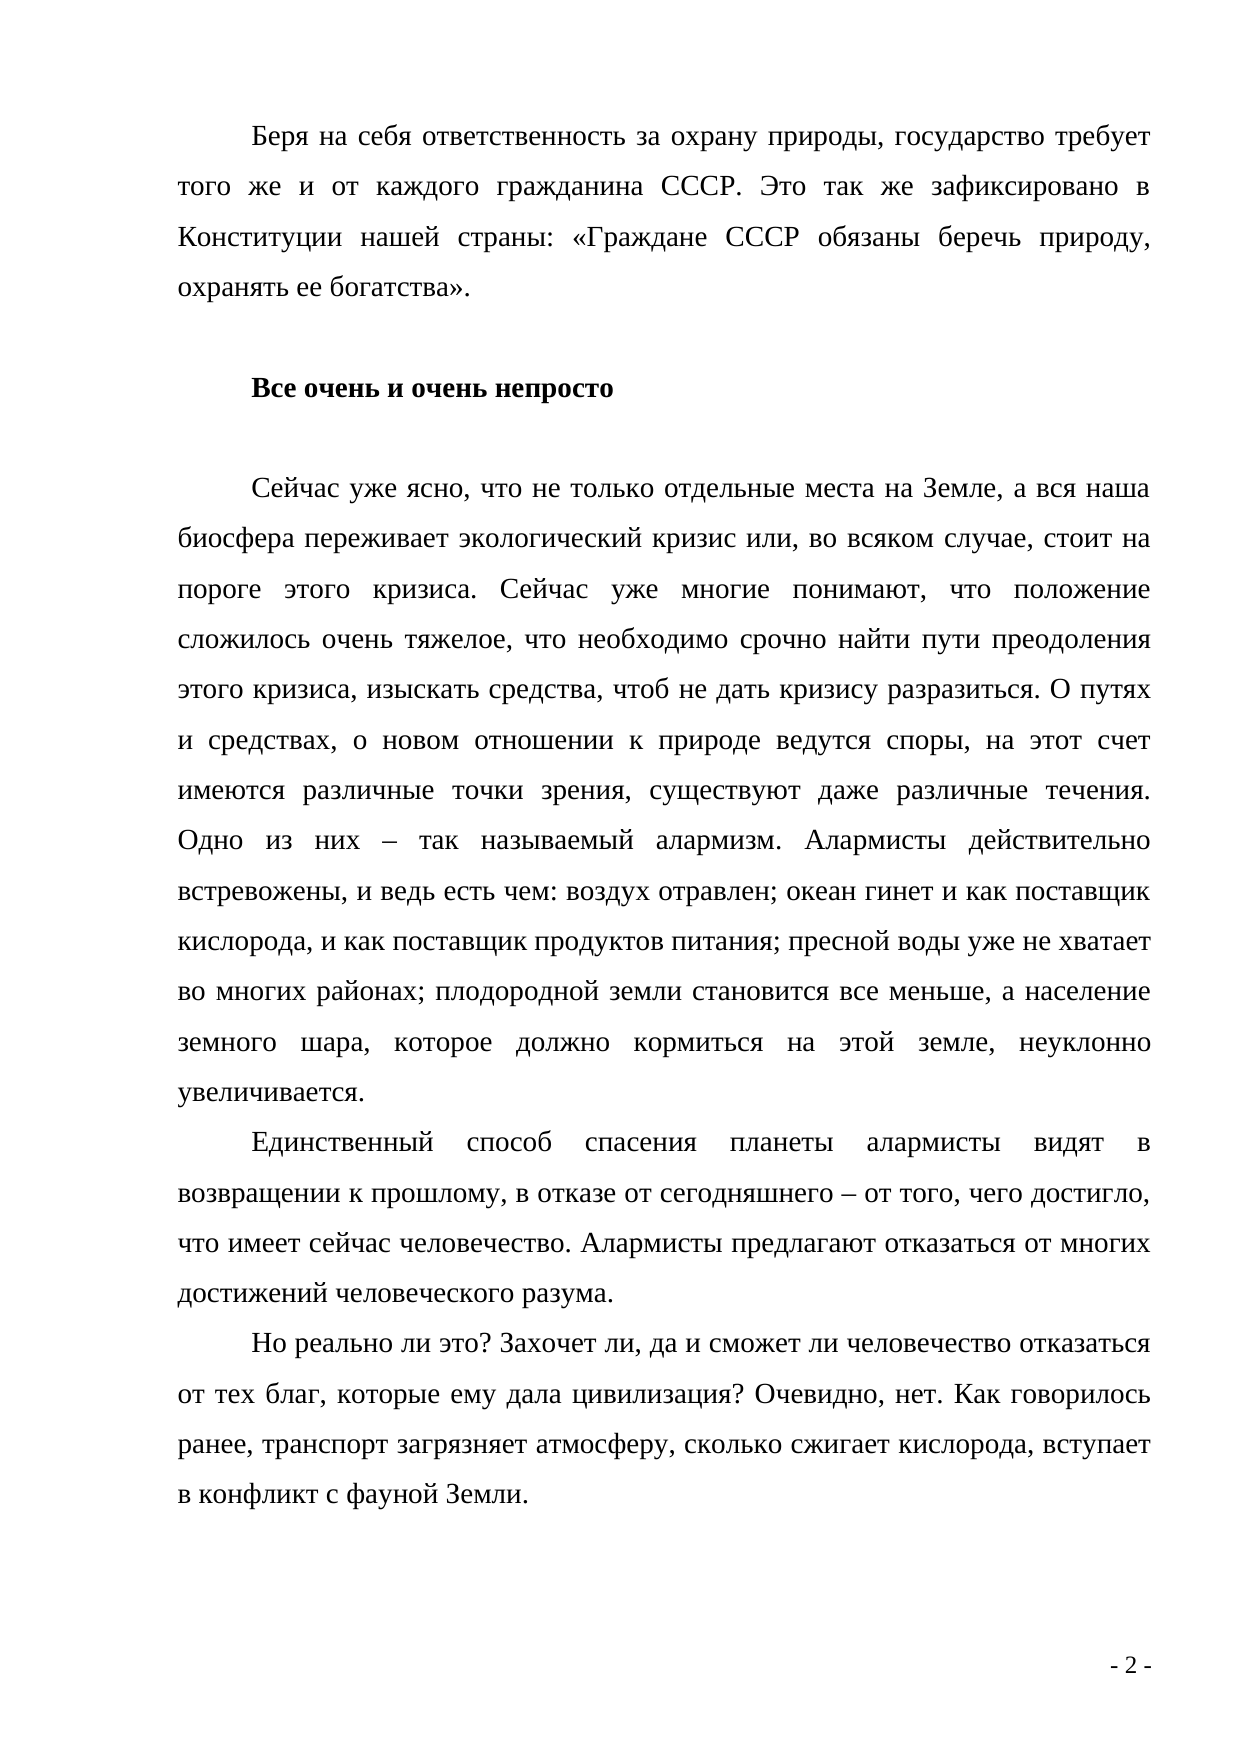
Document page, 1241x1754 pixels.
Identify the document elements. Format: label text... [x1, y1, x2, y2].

text Единственный способ спасения планеты алармисты видят в возвращении к прошлому, в отказе от сегодняшнего – от того, чего достигло, что имеет сейчас человечество. Алармисты предлагают отказаться от многих достижений человеческого разума. [177, 1124, 1152, 1309]
text Беря на себя ответственность за охрану природы, государство требует того же и от каждого гражданина СССР. Это так же зафиксировано в Конституции нашей страны: «Граждане СССР обязаны беречь природу, охранять ее богатства». [177, 118, 1152, 303]
text Но реально ли это? Захочет ли, да и сможет ли человечество отказаться от тех благ, которые ему дала цивилизация? Очевидно, нет. Как говорилось ранее, транспорт загрязняет атмосферу, сколько сжигает кислорода, вступает в конфликт с фауной Земли. [177, 1326, 1152, 1510]
text Все очень и очень непросто [177, 370, 1152, 403]
text Сейчас уже ясно, что не только отдельные места на Земле, а вся наша биосфера переживает экологический кризис или, во всяком случае, стоит на пороге этого кризиса. Сейчас уже многие понимают, что положение сложилось очень тяжелое, что необходимо срочно найти пути преодоления этого кризиса, изыскать средства, чтоб не дать кризису разразиться. О путях и средствах, о новом отношении к природе ведутся споры, на этот счет имеются различные точки зрения, существуют даже различные течения. Одно из них – так называемый алармизм. Алармисты действительно встревожены, и ведь есть чем: воздух отравлен; океан гинет и как поставщик кислорода, и как поставщик продуктов питания; пресной воды уже не хватает во многих районах; плодородной земли становится все меньше, а население земного шара, которое должно кормиться на этой земле, неуклонно увеличивается. [177, 470, 1152, 1108]
